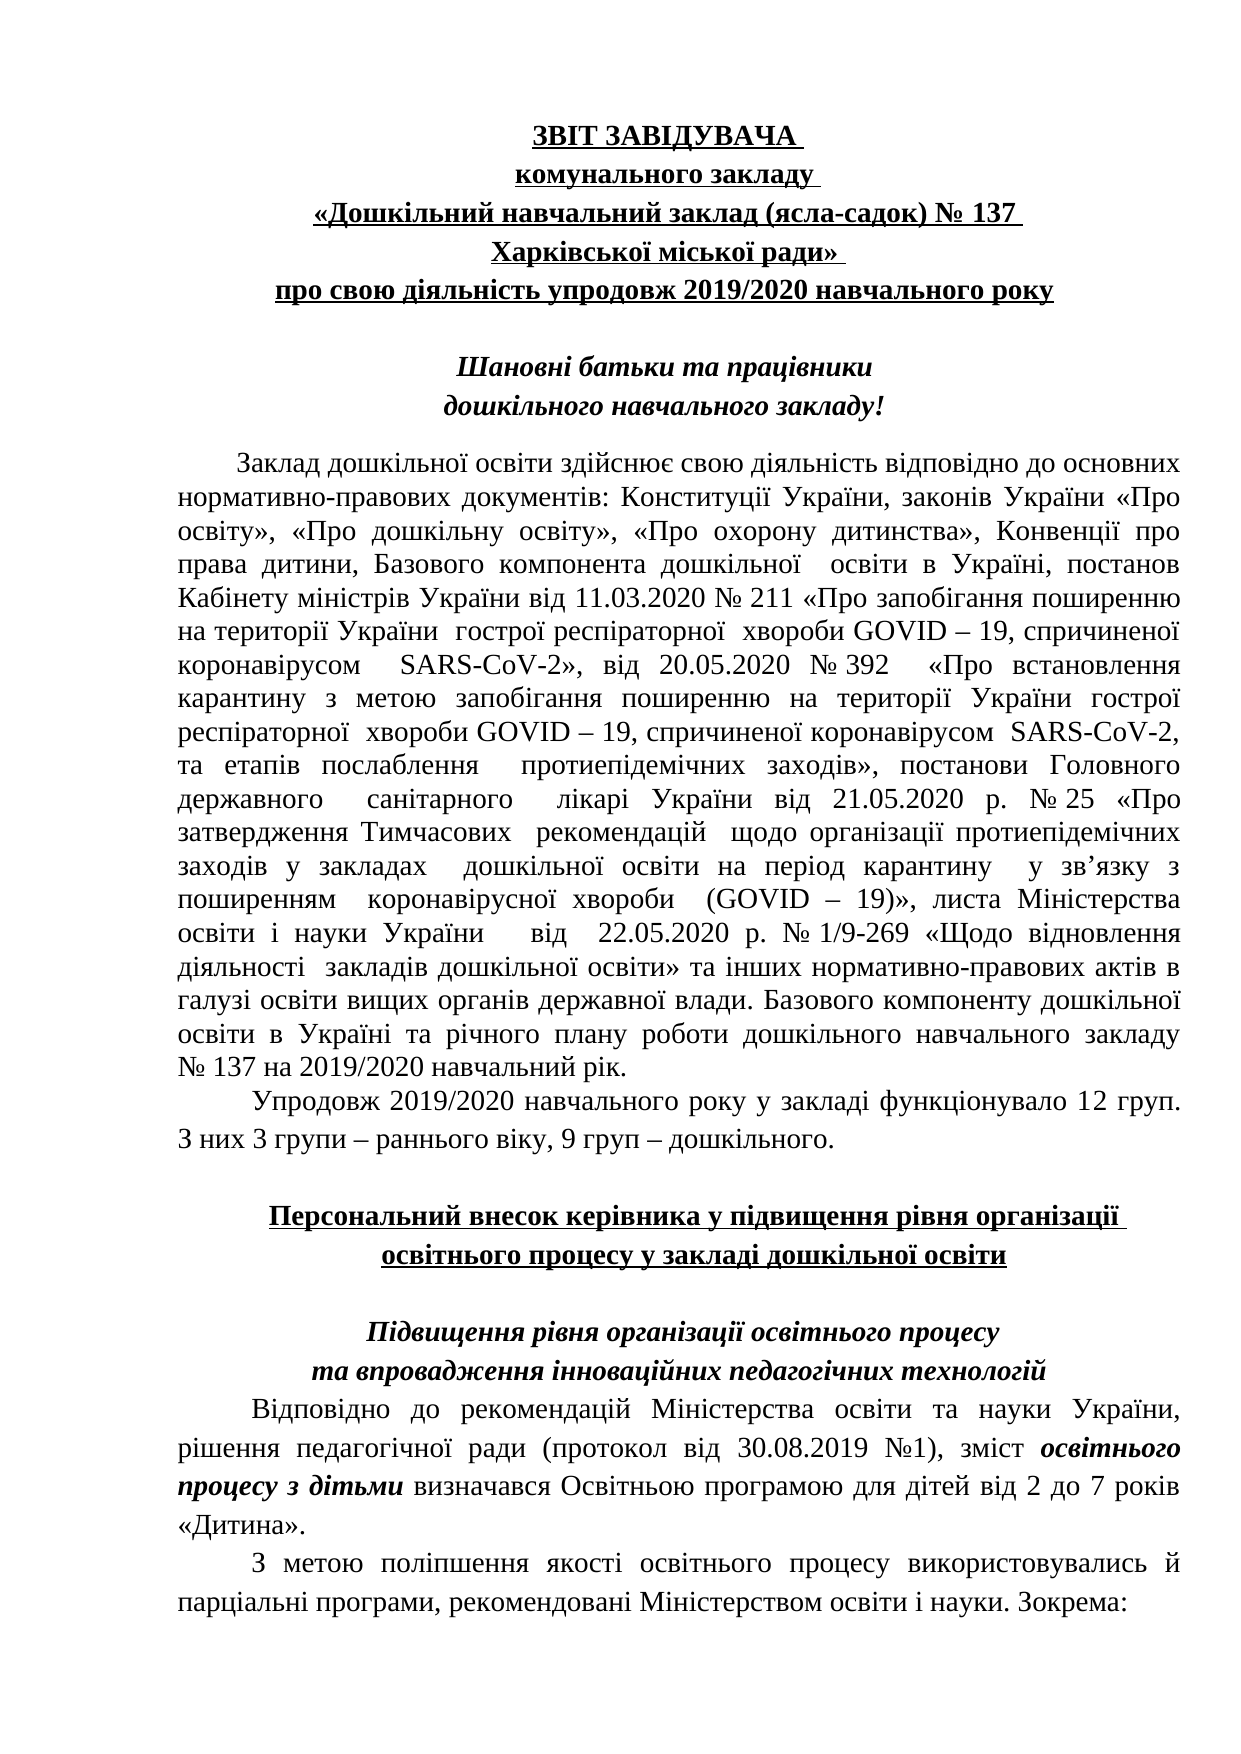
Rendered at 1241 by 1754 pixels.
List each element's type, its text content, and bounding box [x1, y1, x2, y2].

text про свою діяльність упродовж 2019/2020 навчального року [118, 272, 1181, 306]
text «Дошкільний навчальний заклад (ясла-садок) № 137 [118, 195, 1181, 229]
text Підвищення рівня організації освітнього процесу [177, 1314, 1181, 1348]
text ЗВІТ ЗАВІДУВАЧА [118, 118, 1181, 152]
text Заклад дошкільної освіти здійснює свою діяльність відповідно до основних нормативно-правових документів: Конституції України, законів України «Про освіту», «Про дошкільну освіту», «Про охорону дитинства», Конвенції про права дитини, Базового компонента дошкільної освіти в Україні, постанов Кабінету міністрів України від 11.03.2020 № 211 «Про запобігання поширенню на території України гострої респіраторної хвороби GOVID – 19, спричиненої коронавірусом SARS-CoV-2», від 20.05.2020 № 392 «Про встановлення карантину з метою запобігання поширенню на території України гострої респіраторної хвороби GOVID – 19, спричиненої коронавірусом SARS-CoV-2, та етапів послаблення протиепідемічних заходів», постанови Головного державного санітарного лікарі України від 21.05.2020 р. № 25 «Про затвердження Тимчасових рекомендацій щодо організації протиепідемічних заходів у закладах дошкільної освіти на період карантину у зв’язку з поширенням коронавірусної хвороби (GOVID – 19)», листа Міністерства освіти і науки України від 22.05.2020 р. № 1/9-269 «Щодо відновлення діяльності закладів дошкільної освіти» та інших нормативно-правових актів в галузі освіти вищих органів державної влади. Базового компоненту дошкільної освіти в Україні та річного плану роботи дошкільного навчального закладу № 137 на 2019/2020 навчальний рік. [177, 446, 1181, 1083]
text Упродовж 2019/2020 навчального року у закладі функціонувало 12 груп. З них 3 групи – раннього віку, 9 груп – дошкільного. [177, 1083, 1181, 1155]
text та впровадження інноваційних педагогічних технологій [177, 1353, 1181, 1386]
text дошкільного навчального закладу! [118, 388, 1181, 421]
text Персональний внесок керівника у підвищення рівня організації [177, 1198, 1181, 1232]
text освітнього процесу у закладі дошкільної освіти [177, 1237, 1181, 1271]
text Відповідно до рекомендацій Міністерства освіти та науки України, рішення педагогічної ради (протокол від 30.08.2019 №1), зміст освітнього процесу з дітьми визначався Освітньою програмою для дітей від 2 до 7 років «Дитина». [177, 1391, 1181, 1540]
text З метою поліпшення якості освітнього процесу використовувались й парціальні програми, рекомендовані Міністерством освіти і науки. Зокрема: [177, 1545, 1181, 1617]
text комунального закладу [118, 157, 1181, 190]
text Харківської міської ради» [118, 234, 1181, 267]
text Шановні батьки та працівники [118, 349, 1181, 383]
